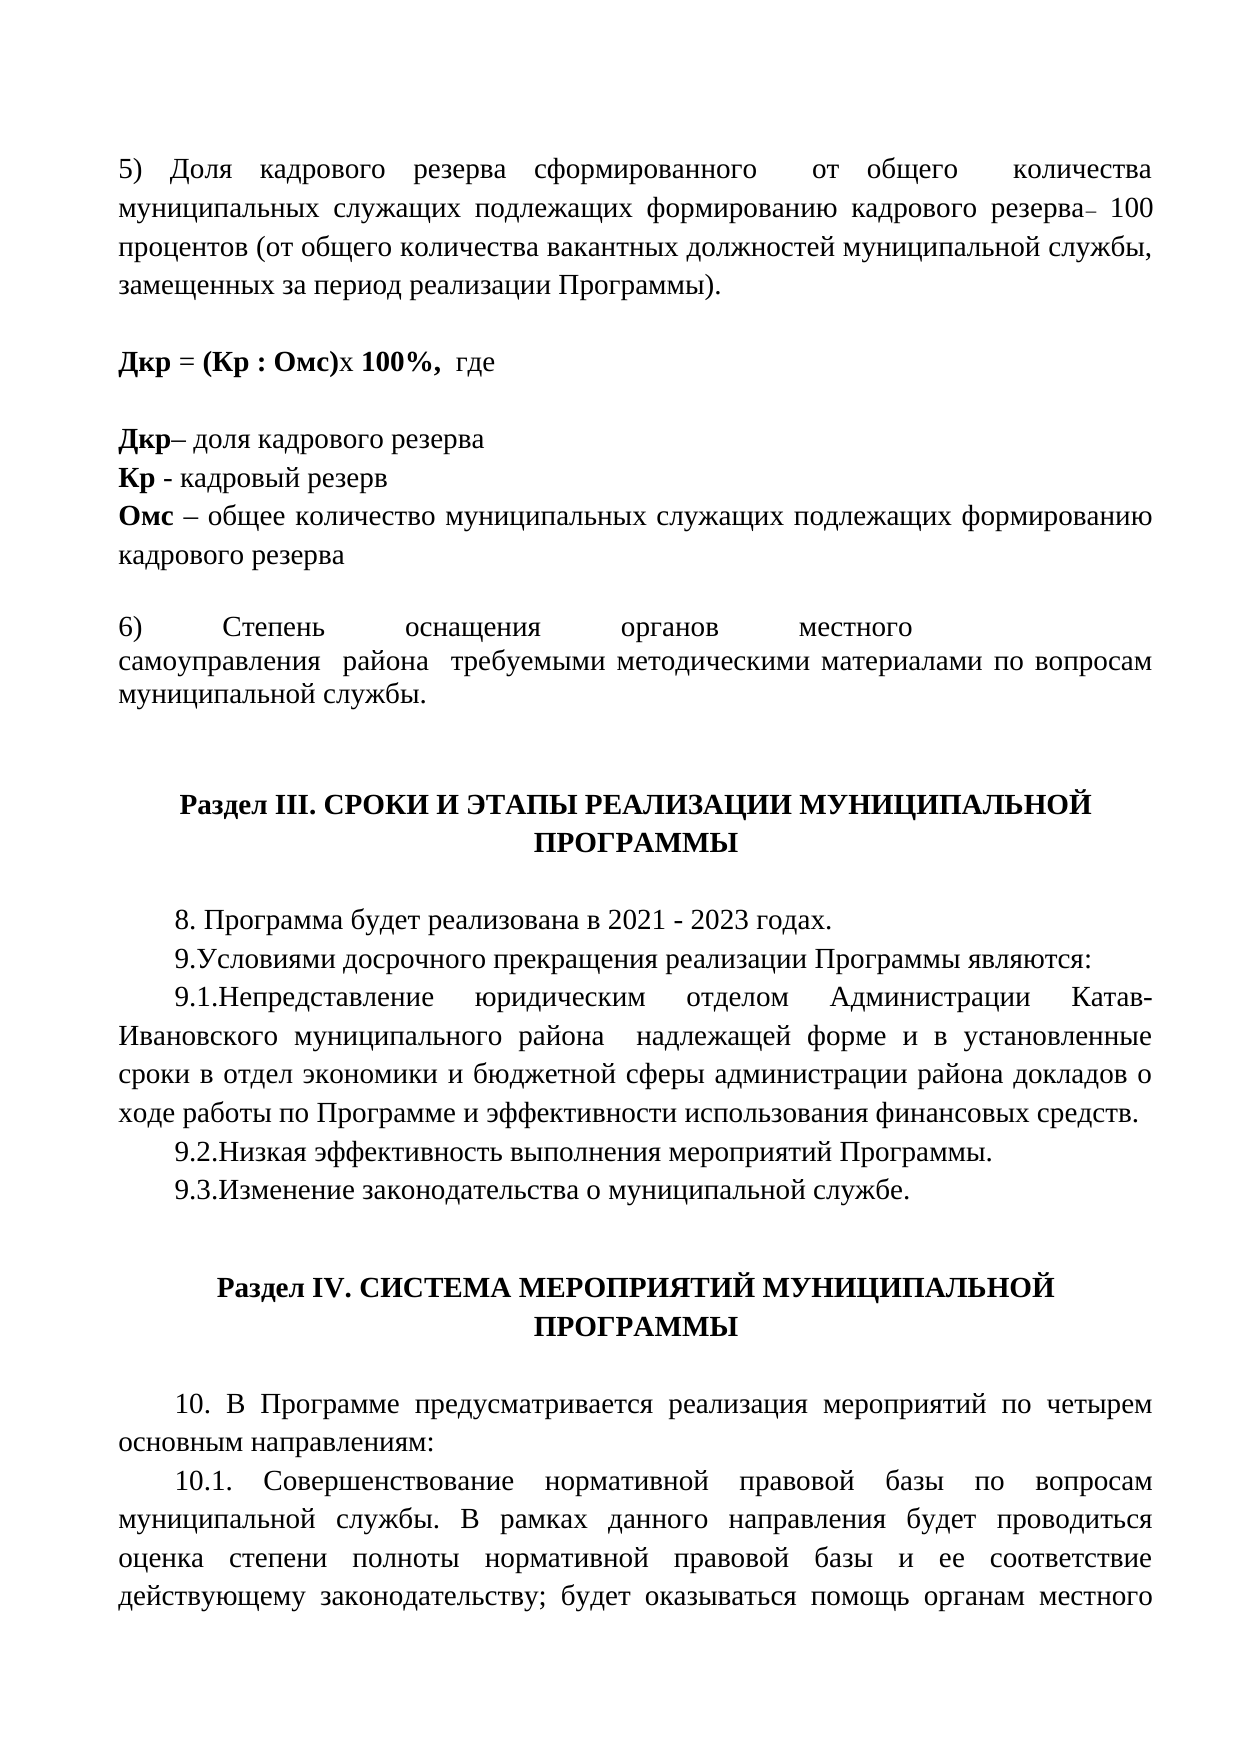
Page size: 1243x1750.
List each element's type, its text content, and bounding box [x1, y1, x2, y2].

text ПРОГРАММЫ [118, 1309, 1153, 1342]
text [118, 1463, 1153, 1612]
text 8. Программа будет реализована в 2021 - 2023 годах. [118, 902, 1153, 936]
text 10. В Программе предусматривается реализация мероприятий по четырем основным направлениям: [118, 1386, 1153, 1458]
text 9.1.Непредставление юридическим отделом Администрации Катав-Ивановского муниципального района надлежащей форме и в установленные сроки в отдел экономики и бюджетной сферы администрации района докладов о ходе работы по Программе и эффективности использования финансовых средств. [118, 979, 1153, 1129]
text Дкр = (Кр : Омс)х 100%, где [118, 344, 1153, 378]
text Дкр– доля кадрового резерва [118, 421, 1153, 455]
text 5) Доля кадрового резерва сформированного от общего количества муниципальных служащих подлежащих формированию кадрового резерва– 100 процентов (от общего количества вакантных должностей муниципальной службы, замещенных за период реализации Программы). [118, 152, 1153, 301]
text 9.2.Низкая эффективность выполнения мероприятий Программы. [118, 1134, 1153, 1167]
text Кр - кадровый резерв [118, 460, 1153, 493]
text 9.Условиями досрочного прекращения реализации Программы являются: [118, 941, 1153, 974]
text Раздел III. СРОКИ И ЭТАПЫ РЕАЛИЗАЦИИ МУНИЦИПАЛЬНОЙ ПРОГРАММЫ [118, 787, 1153, 859]
text Раздел IV. СИСТЕМА МЕРОПРИЯТИЙ МУНИЦИПАЛЬНОЙ [118, 1270, 1153, 1304]
text 6) Степень оснащения органов местного самоуправления района требуемыми методическими материалами по вопросам муниципальной службы. [118, 609, 1153, 710]
text 9.3.Изменение законодательства о муниципальной службе. [118, 1172, 1153, 1206]
text Омс – общее количество муниципальных служащих подлежащих формированию кадрового резерва [118, 498, 1153, 571]
